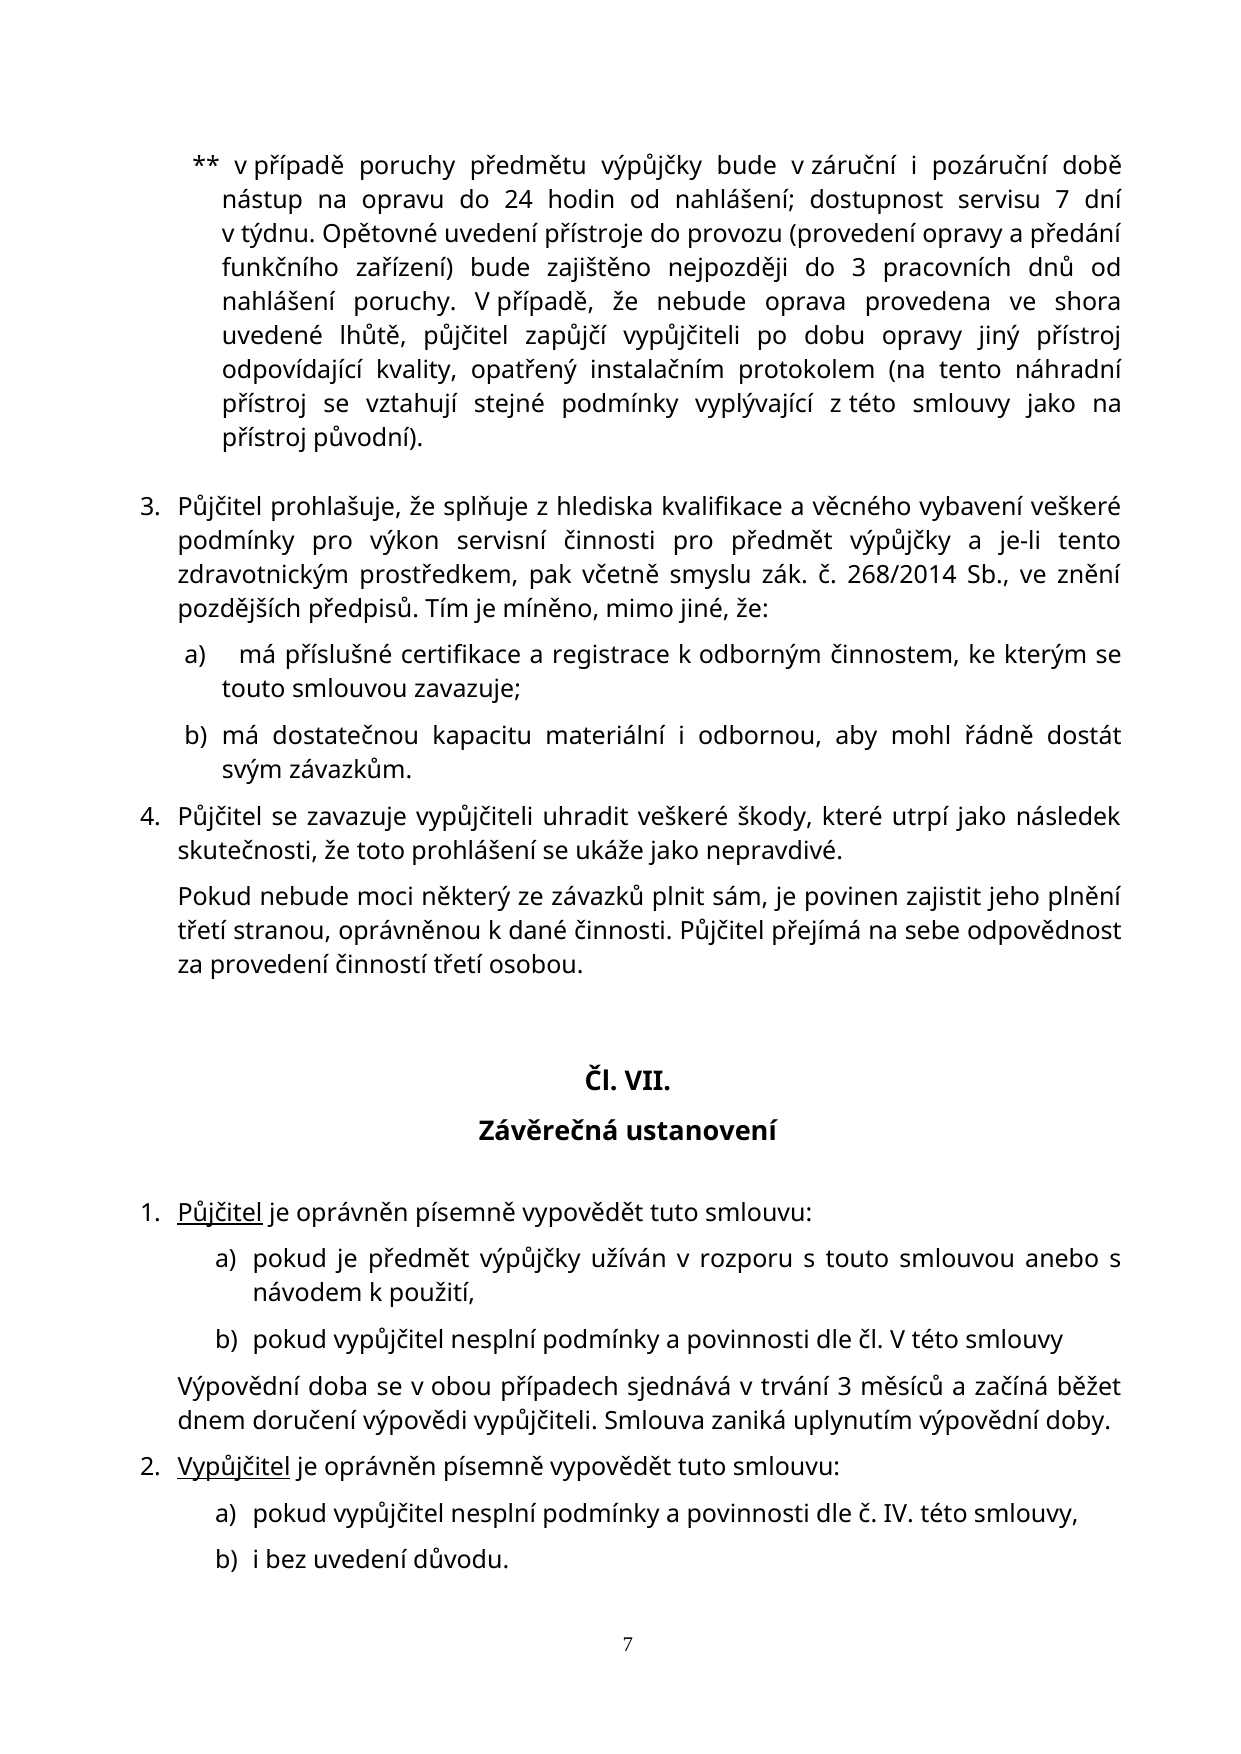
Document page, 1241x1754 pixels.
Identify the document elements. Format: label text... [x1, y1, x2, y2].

list pokud vypůjčitel nesplní podmínky a povinnosti dle č. IV. této smlouvy, [215, 1495, 1122, 1529]
text Čl. VII. [133, 1062, 1122, 1098]
list má příslušné certifikace a registrace k odborným činnostem, ke kterým se touto smlouvou zavazuje; [184, 637, 1122, 705]
list Vypůjčitel je oprávněn písemně vypovědět tuto smlouvu: [140, 1449, 1122, 1483]
list Půjčitel je oprávněn písemně vypovědět tuto smlouvu: [140, 1194, 1122, 1228]
text Výpovědní doba se v obou případech sjednává v trvání 3 měsíců a začíná běžet dnem doručení výpovědi vypůjčiteli. Smlouva zaniká uplynutím výpovědní doby. [177, 1368, 1122, 1436]
list Půjčitel prohlašuje, že splňuje z hlediska kvalifikace a věcného vybavení veškeré podmínky pro výkon servisní činnosti pro předmět výpůjčky a je-li tento zdravotnickým prostředkem, pak včetně smyslu zák. č. 268/2014 Sb., ve znění pozdějších předpisů. Tím je míněno, mimo jiné, že: [140, 488, 1122, 624]
list má dostatečnou kapacitu materiální i odbornou, aby mohl řádně dostát svým závazkům. [184, 718, 1122, 786]
text Pokud nebude moci některý ze závazků plnit sám, je povinen zajistit jeho plnění třetí stranou, oprávněnou k dané činnosti. Půjčitel přejímá na sebe odpovědnost za provedení činností třetí osobou. [177, 879, 1122, 981]
list pokud vypůjčitel nesplní podmínky a povinnosti dle čl. V této smlouvy [215, 1322, 1122, 1356]
list i bez uvedení důvodu. [215, 1542, 1122, 1576]
list pokud je předmět výpůjčky užíván v rozporu s touto smlouvou anebo s návodem k použití, [215, 1241, 1122, 1309]
text Závěrečná ustanovení [133, 1111, 1122, 1148]
text ** v případě poruchy předmětu výpůjčky bude v záruční i pozáruční době nástup na opravu do 24 hodin od nahlášení; dostupnost servisu 7 dní v týdnu. Opětovné uvedení přístroje do provozu (provedení opravy a předání funkčního zařízení) bude zajištěno nejpozději do 3 pracovních dnů od nahlášení poruchy. V případě, že nebude oprava provedena ve shora uvedené lhůtě, půjčitel zapůjčí vypůjčiteli po dobu opravy jiný přístroj odpovídající kvality, opatřený instalačním protokolem (na tento náhradní přístroj se vztahují stejné podmínky vyplývající z této smlouvy jako na přístroj původní). [192, 148, 1122, 454]
list Půjčitel se zavazuje vypůjčiteli uhradit veškeré škody, které utrpí jako následek skutečnosti, že toto prohlášení se ukáže jako nepravdivé. [140, 798, 1122, 866]
